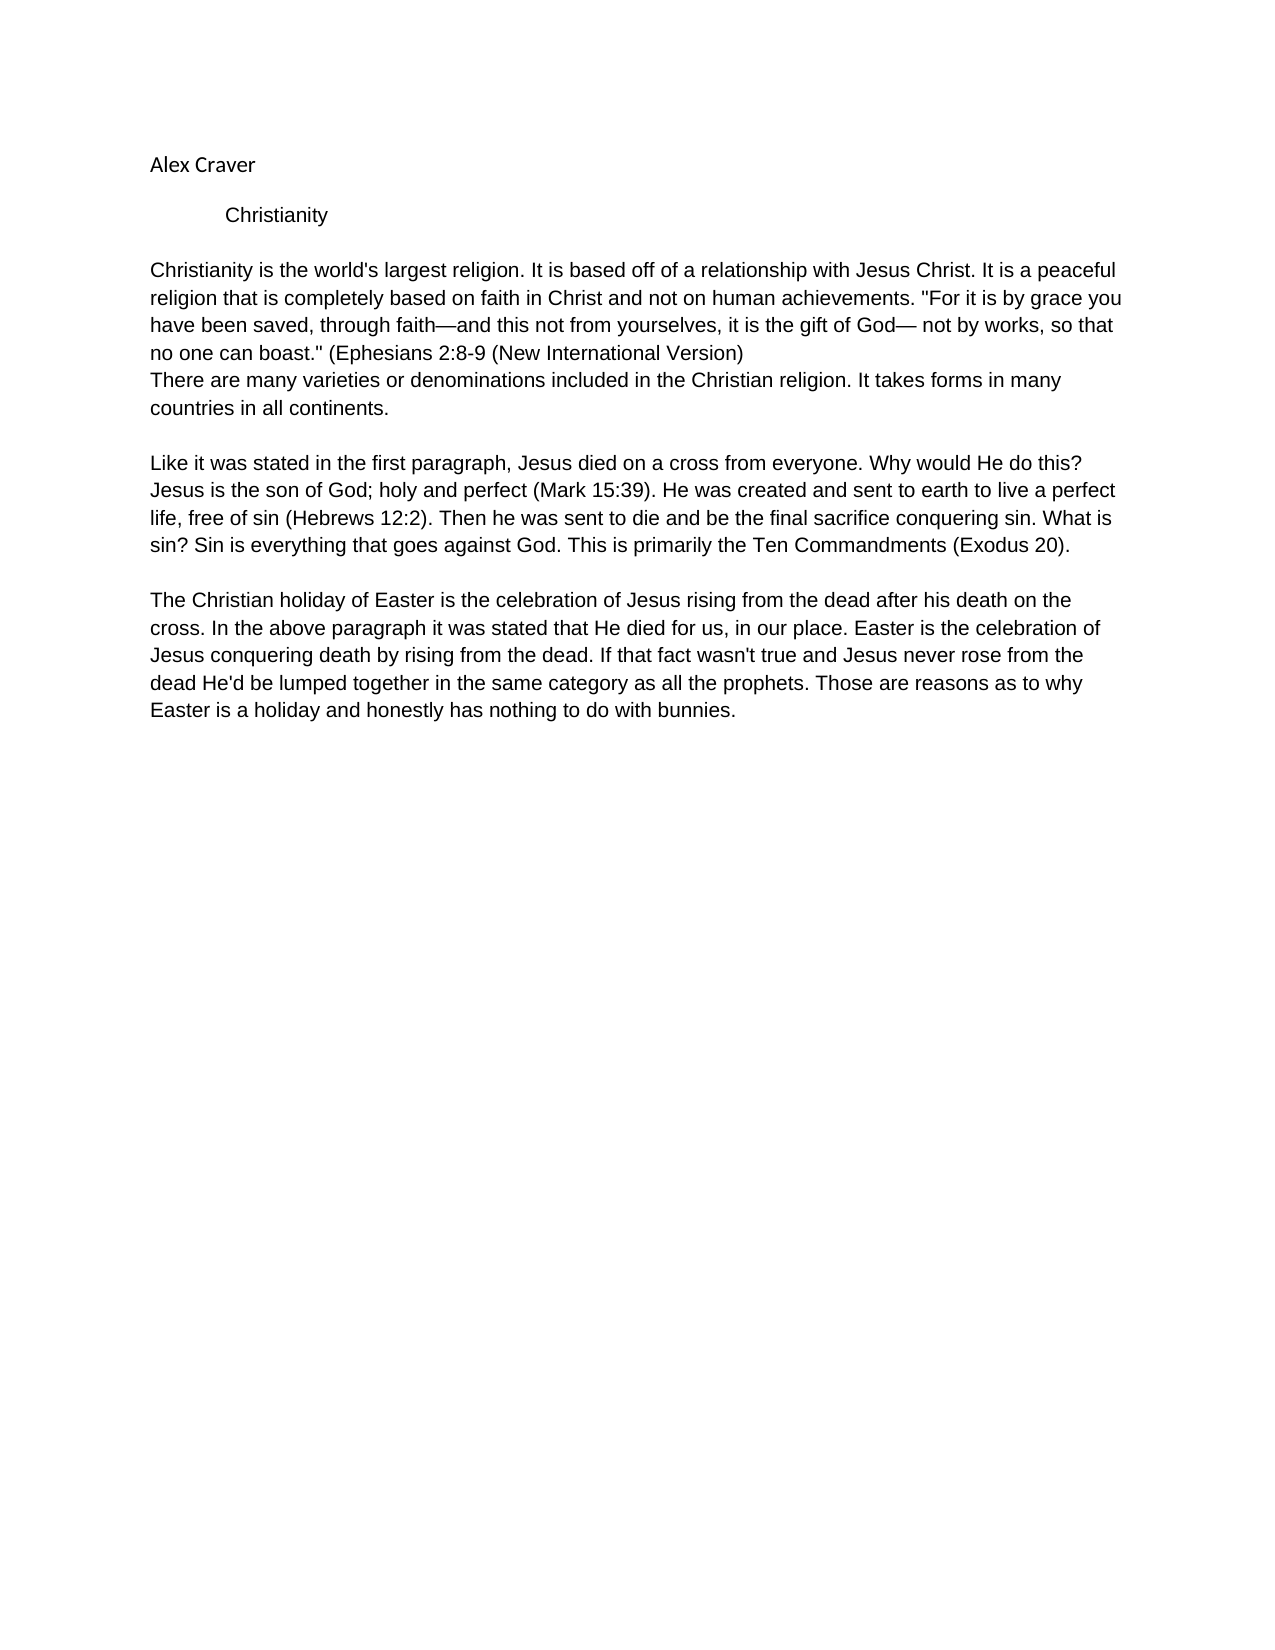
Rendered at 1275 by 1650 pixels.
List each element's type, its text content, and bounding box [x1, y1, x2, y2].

text Christianity Christianity is the world's largest religion. It is based off of a relationship with Jesus Christ. It is a peaceful religion that is completely based on faith in Christ and not on human achievements. "For it is by grace you have been saved, through faith—and this not from yourselves, it is the gift of God— not by works, so that no one can boast." (Ephesians 2:8-9 (New International Version) There are many varieties or denominations included in the Christian religion. It takes forms in many countries in all continents. Like it was stated in the first paragraph, Jesus died on a cross from everyone. Why would He do this? Jesus is the son of God; holy and perfect (Mark 15:39). He was created and sent to earth to live a perfect life, free of sin (Hebrews 12:2). Then he was sent to die and be the final sacrifice conquering sin. What is sin? Sin is everything that goes against God. This is primarily the Ten Commandments (Exodus 20). The Christian holiday of Easter is the celebration of Jesus rising from the dead after his death on the cross. In the above paragraph it was stated that He died for us, in our place. Easter is the celebration of Jesus conquering death by rising from the dead. If that fact wasn't true and Jesus never rose from the dead He'd be lumped together in the same category as all the prophets. Those are reasons as to why Easter is a holiday and honestly has nothing to do with bunnies. [150, 203, 1125, 722]
text Alex Craver [150, 150, 1125, 178]
